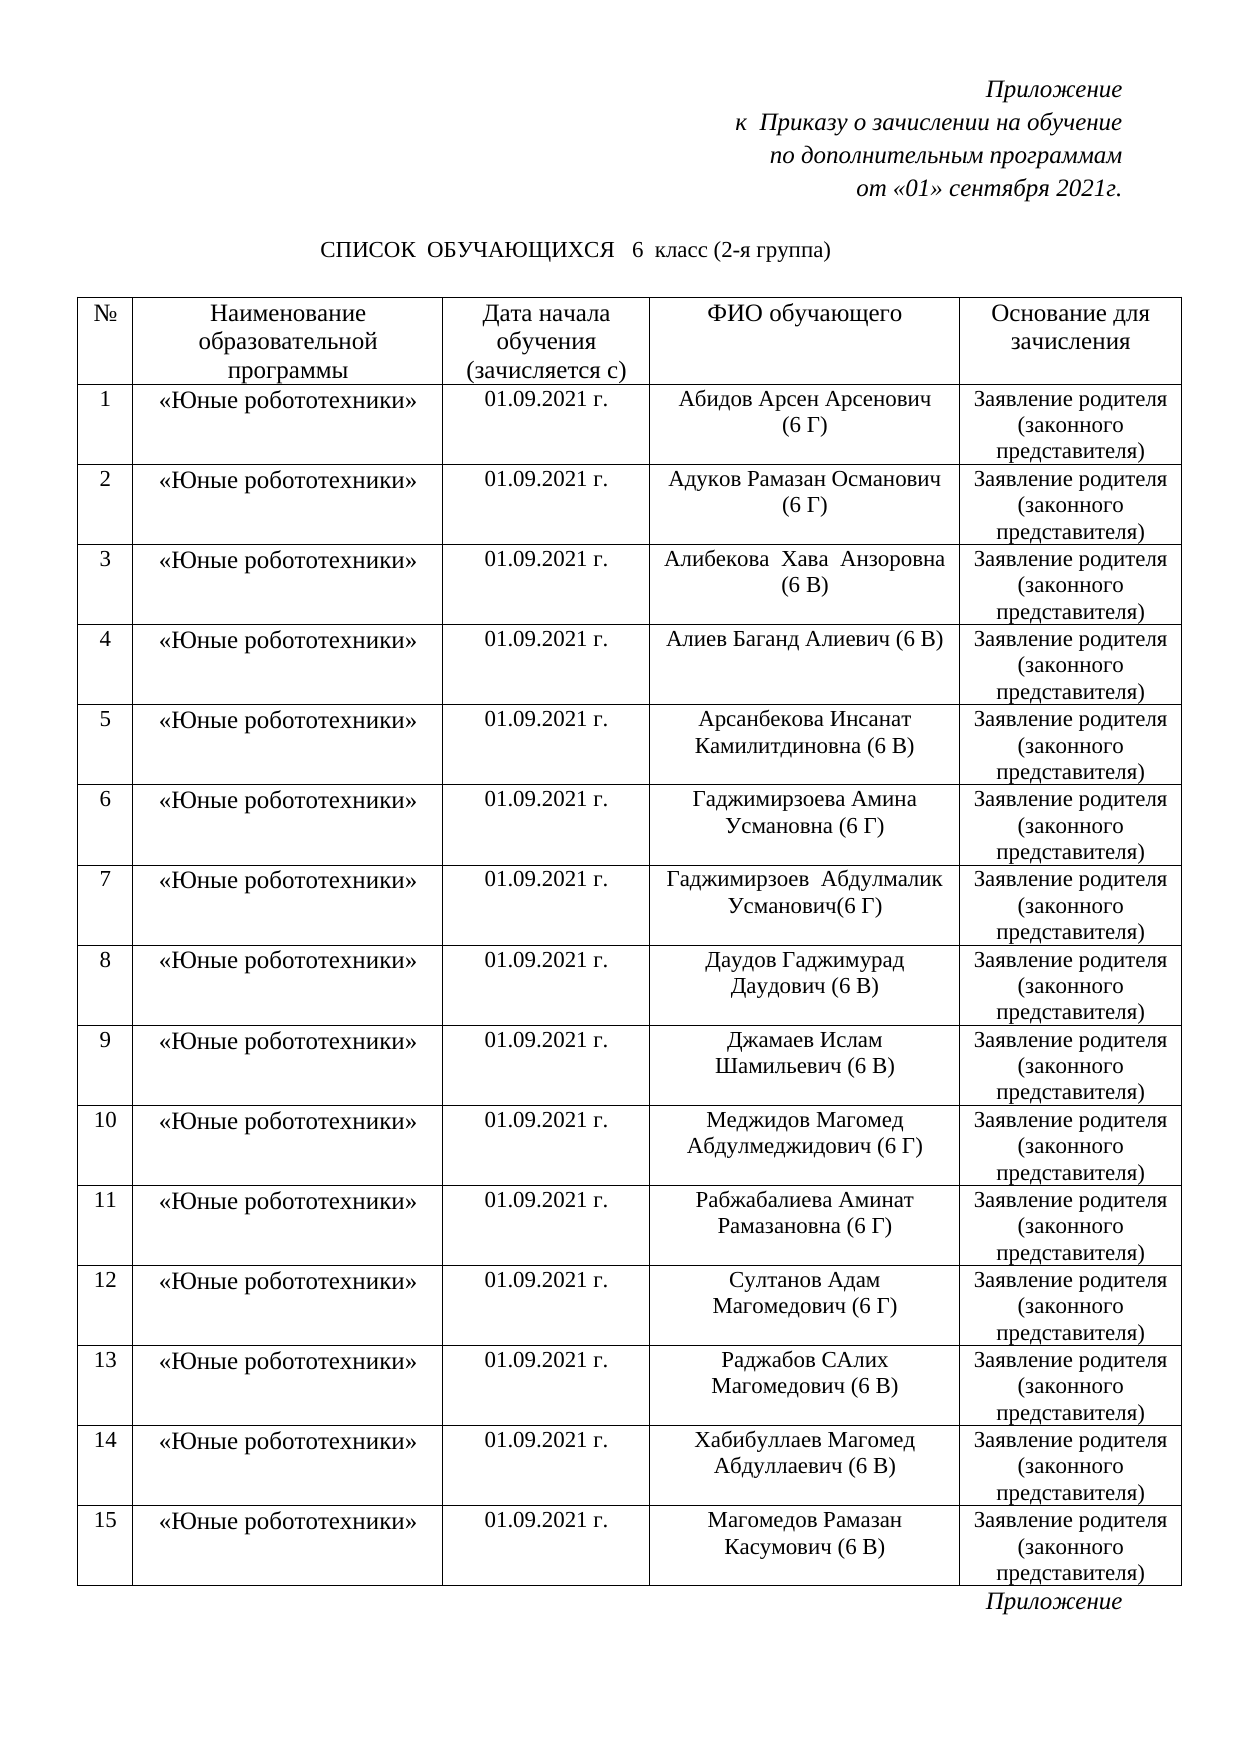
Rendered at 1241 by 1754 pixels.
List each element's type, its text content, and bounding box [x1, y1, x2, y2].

table_cell 6 [78, 785, 132, 864]
table_cell «Юные робототехники» [133, 946, 442, 1025]
table_cell 13 [78, 1346, 132, 1425]
table_cell 2 [78, 465, 132, 544]
table_cell 01.09.2021 г. [443, 1106, 649, 1185]
table_cell «Юные робототехники» [133, 1186, 442, 1265]
table_cell 01.09.2021 г. [443, 785, 649, 864]
table_cell 7 [78, 866, 132, 944]
table_cell 01.09.2021 г. [443, 625, 649, 704]
table_cell Заявление родителя (законного представителя) [960, 1026, 1181, 1105]
table_header Дата начала обучения (зачисляется с) [443, 298, 649, 384]
table_cell «Юные робототехники» [133, 705, 442, 784]
table_cell 4 [78, 625, 132, 704]
text Приложение [88, 74, 1122, 103]
text от «01» сентября 2021г. [88, 173, 1122, 202]
table_cell Арсанбекова Инсанат Камилитдиновна (6 В) [650, 705, 959, 784]
table_cell 01.09.2021 г. [443, 866, 649, 944]
table_cell Рабжабалиева Аминат Рамазановна (6 Г) [650, 1186, 959, 1265]
table_cell Заявление родителя (законного представителя) [960, 1506, 1181, 1585]
table_cell 9 [78, 1026, 132, 1105]
table_cell Гаджимирзоев Абдулмалик Усманович(6 Г) [650, 866, 959, 944]
table_cell 11 [78, 1186, 132, 1265]
table_cell «Юные робототехники» [133, 1346, 442, 1425]
table_cell Заявление родителя (законного представителя) [960, 465, 1181, 544]
table_cell 12 [78, 1266, 132, 1345]
table_cell Заявление родителя (законного представителя) [960, 1426, 1181, 1505]
table_cell Заявление родителя (законного представителя) [960, 1186, 1181, 1265]
table_cell «Юные робототехники» [133, 1266, 442, 1345]
table_cell Даудов Гаджимурад Даудович (6 В) [650, 946, 959, 1025]
table_cell Алиев Баганд Алиевич (6 В) [650, 625, 959, 704]
table_cell Заявление родителя (законного представителя) [960, 866, 1181, 944]
table_cell 01.09.2021 г. [443, 1026, 649, 1105]
table_cell «Юные робототехники» [133, 1026, 442, 1105]
table_cell Раджабов САлих Магомедович (6 В) [650, 1346, 959, 1425]
text к Приказу о зачислении на обучение [88, 107, 1122, 136]
table_cell Заявление родителя (законного представителя) [960, 785, 1181, 864]
table_cell Заявление родителя (законного представителя) [960, 385, 1181, 464]
table_cell 01.09.2021 г. [443, 1186, 649, 1265]
table_cell 01.09.2021 г. [443, 946, 649, 1025]
table_header Основание для зачисления [960, 298, 1181, 384]
table_cell 8 [78, 946, 132, 1025]
table_cell «Юные робототехники» [133, 385, 442, 464]
table_cell 5 [78, 705, 132, 784]
text СПИСОК ОБУЧАЮЩИХСЯ 6 класс (2-я группа) [88, 236, 1063, 262]
table_cell «Юные робототехники» [133, 1506, 442, 1585]
table_cell 1 [78, 385, 132, 464]
table_cell 01.09.2021 г. [443, 705, 649, 784]
table_cell 15 [78, 1506, 132, 1585]
table_cell Заявление родителя (законного представителя) [960, 625, 1181, 704]
table_cell Заявление родителя (законного представителя) [960, 1106, 1181, 1185]
table_cell 01.09.2021 г. [443, 1266, 649, 1345]
table_cell Абидов Арсен Арсенович (6 Г) [650, 385, 959, 464]
table_cell Заявление родителя (законного представителя) [960, 1266, 1181, 1345]
table_cell 01.09.2021 г. [443, 1506, 649, 1585]
text по дополнительным программам [88, 140, 1122, 169]
table_cell «Юные робототехники» [133, 545, 442, 624]
table_header ФИО обучающего [650, 298, 959, 384]
table_cell 10 [78, 1106, 132, 1185]
table_cell «Юные робототехники» [133, 1426, 442, 1505]
table_cell Султанов Адам Магомедович (6 Г) [650, 1266, 959, 1345]
table_cell «Юные робототехники» [133, 785, 442, 864]
table_cell «Юные робототехники» [133, 866, 442, 944]
table_header № [78, 298, 132, 384]
table_cell Заявление родителя (законного представителя) [960, 545, 1181, 624]
text Приложение [88, 1586, 1122, 1615]
table_cell «Юные робототехники» [133, 465, 442, 544]
table_cell 01.09.2021 г. [443, 1426, 649, 1505]
table_cell «Юные робототехники» [133, 625, 442, 704]
table_cell «Юные робототехники» [133, 1106, 442, 1185]
table_cell Гаджимирзоева Амина Усмановна (6 Г) [650, 785, 959, 864]
table_cell Алибекова Хава Анзоровна (6 В) [650, 545, 959, 624]
table_cell Заявление родителя (законного представителя) [960, 1346, 1181, 1425]
table_cell Джамаев Ислам Шамильевич (6 В) [650, 1026, 959, 1105]
table_cell Магомедов Рамазан Касумович (6 В) [650, 1506, 959, 1585]
table_cell 14 [78, 1426, 132, 1505]
table_header Наименование образовательной программы [133, 298, 442, 384]
table_cell Адуков Рамазан Османович (6 Г) [650, 465, 959, 544]
table_cell Меджидов Магомед Абдулмеджидович (6 Г) [650, 1106, 959, 1185]
table_cell 01.09.2021 г. [443, 545, 649, 624]
table_cell Заявление родителя (законного представителя) [960, 705, 1181, 784]
table_cell 01.09.2021 г. [443, 1346, 649, 1425]
table_cell 01.09.2021 г. [443, 385, 649, 464]
table_cell Хабибуллаев Магомед Абдуллаевич (6 В) [650, 1426, 959, 1505]
table_cell 01.09.2021 г. [443, 465, 649, 544]
table_cell Заявление родителя (законного представителя) [960, 946, 1181, 1025]
table_cell 3 [78, 545, 132, 624]
